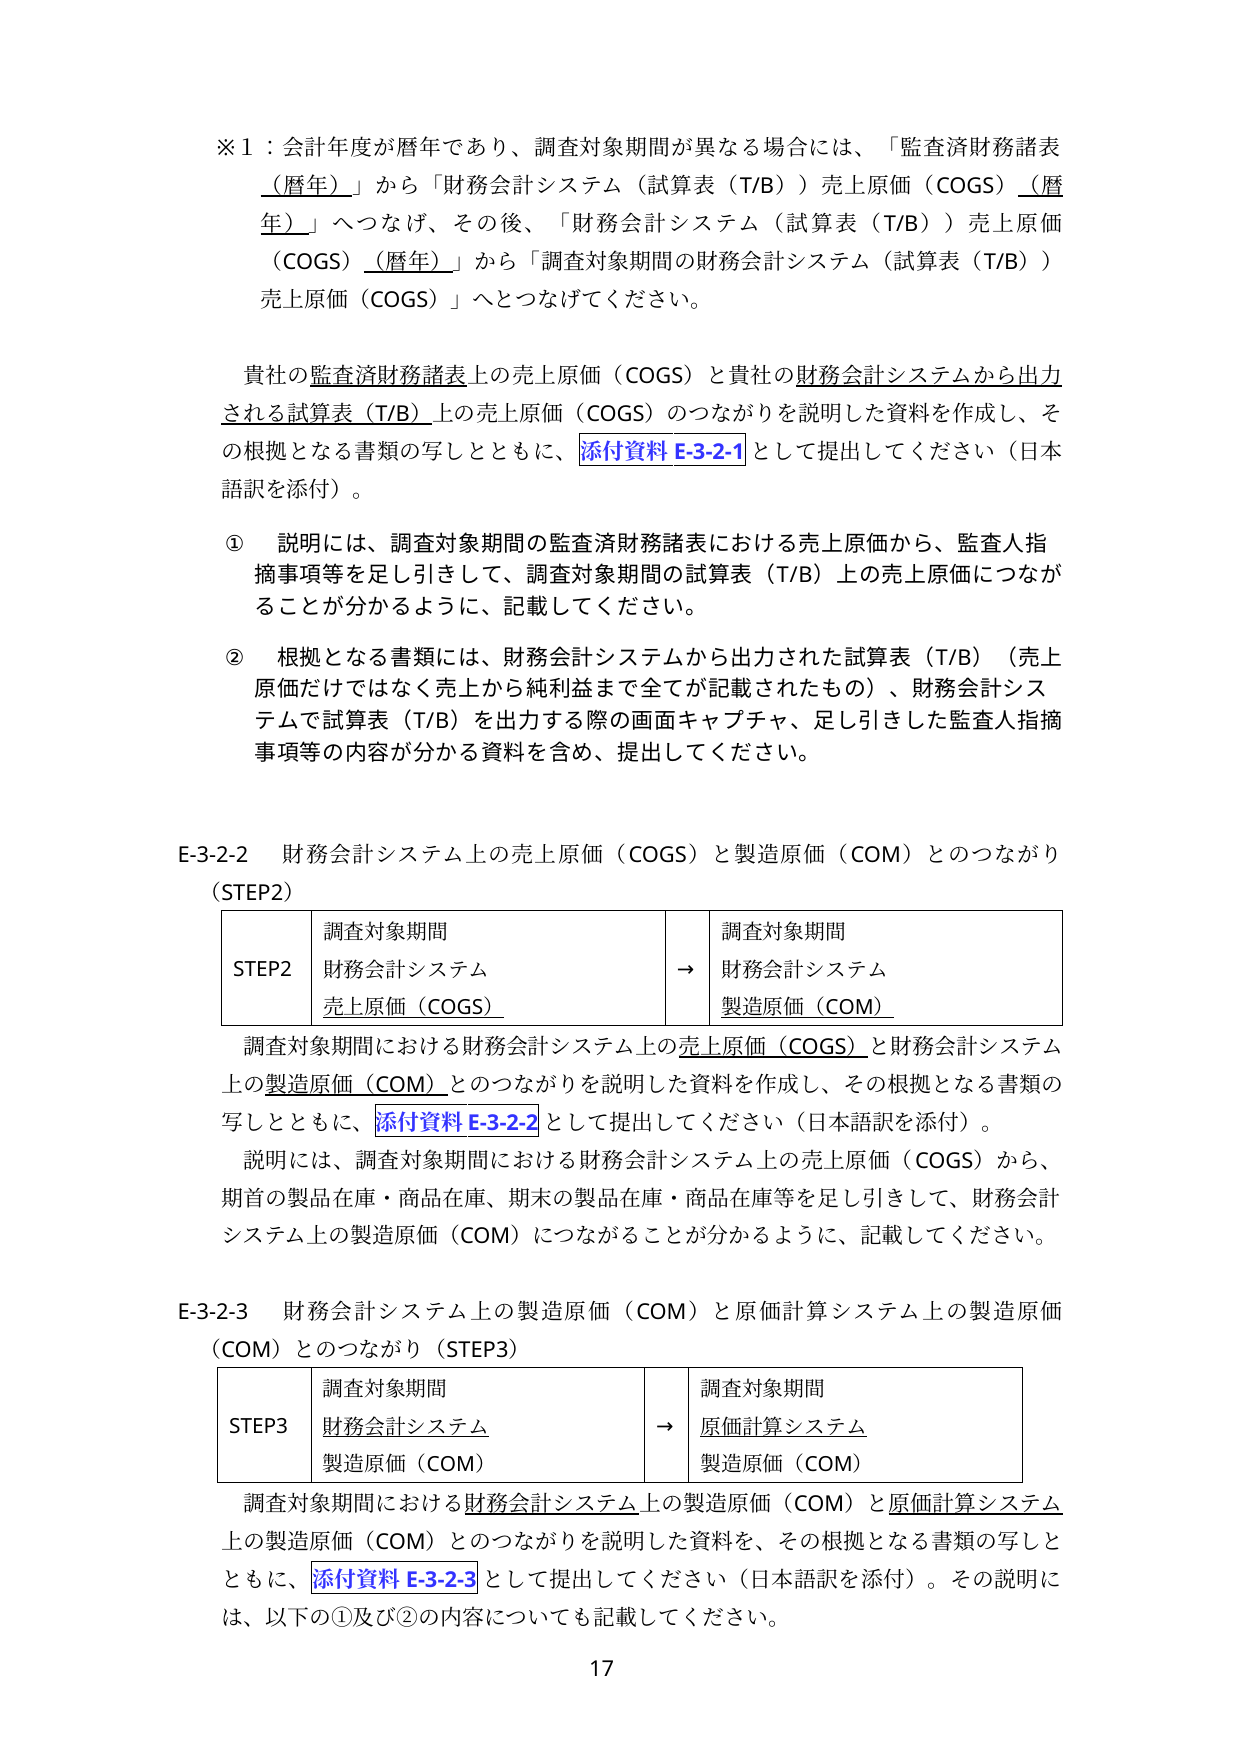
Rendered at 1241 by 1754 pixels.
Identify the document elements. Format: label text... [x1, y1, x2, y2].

text 調査対象期間における財務会計システム上の製造原価（COM）と原価計算システム上の製造原価（COM）とのつながりを説明した資料を、その根拠となる書類の写しとともに、添付資料E-3-2-3として提出してください（日本語訳を添付）。その説明には、以下の①及び②の内容についても記載してください。 [221, 1483, 1063, 1635]
table_header STEP2 [222, 911, 311, 1025]
list 説明には、調査対象期間の監査済財務諸表における売上原価から、監査人指摘事項等を足し引きして、調査対象期間の試算表（T/B）上の売上原価につながることが分かるように、記載してください。 [224, 526, 1063, 621]
text 貴社の監査済財務諸表上の売上原価（COGS）と貴社の財務会計システムから出力される試算表（T/B）上の売上原価（COGS）のつながりを説明した資料を作成し、その根拠となる書類の写しとともに、添付資料E-3-2-1として提出してください（日本語訳を添付）。 [221, 355, 1063, 507]
text ※１：会計年度が暦年であり、調査対象期間が異なる場合には、「監査済財務諸表（暦年）」から「財務会計システム（試算表（T/B））売上原価（COGS）（暦年）」へつなげ、その後、「財務会計システム（試算表（T/B））売上原価（COGS）（暦年）」から「調査対象期間の財務会計システム（試算表（T/B））売上原価（COGS）」へとつなげてください。 [217, 127, 1063, 317]
table_header 調査対象期間 原価計算システム 製造原価（COM） [689, 1368, 1022, 1482]
table_header 調査対象期間 財務会計システム 製造原価（COM） [312, 1368, 644, 1482]
table_header → [645, 1368, 688, 1482]
text 調査対象期間における財務会計システム上の売上原価（COGS）と財務会計システム上の製造原価（COM）とのつながりを説明した資料を作成し、その根拠となる書類の写しとともに、添付資料E-3-2-2として提出してください（日本語訳を添付）。 [221, 1026, 1063, 1140]
text 説明には、調査対象期間における財務会計システム上の売上原価（COGS）から、期首の製品在庫・商品在庫、期末の製品在庫・商品在庫等を足し引きして、財務会計システム上の製造原価（COM）につながることが分かるように、記載してください。 [221, 1140, 1063, 1253]
list 根拠となる書類には、財務会計システムから出力された試算表（T/B）（売上原価だけではなく売上から純利益まで全てが記載されたもの）、財務会計システムで試算表（T/B）を出力する際の画面キャプチャ、足し引きした監査人指摘事項等の内容が分かる資料を含め、提出してください。 [224, 640, 1063, 767]
subtitle 財務会計システム上の製造原価（COM）と原価計算システム上の製造原価（COM）とのつながり（STEP3） [177, 1291, 1063, 1367]
table_header → [666, 911, 709, 1025]
subtitle 財務会計システム上の売上原価（COGS）と製造原価（COM）とのつながり（STEP2） [177, 834, 1063, 910]
table_header 調査対象期間 財務会計システム 製造原価（COM） [710, 911, 1062, 1025]
table_header 調査対象期間 財務会計システム 売上原価（COGS） [312, 911, 665, 1025]
table_header STEP3 [218, 1368, 311, 1482]
